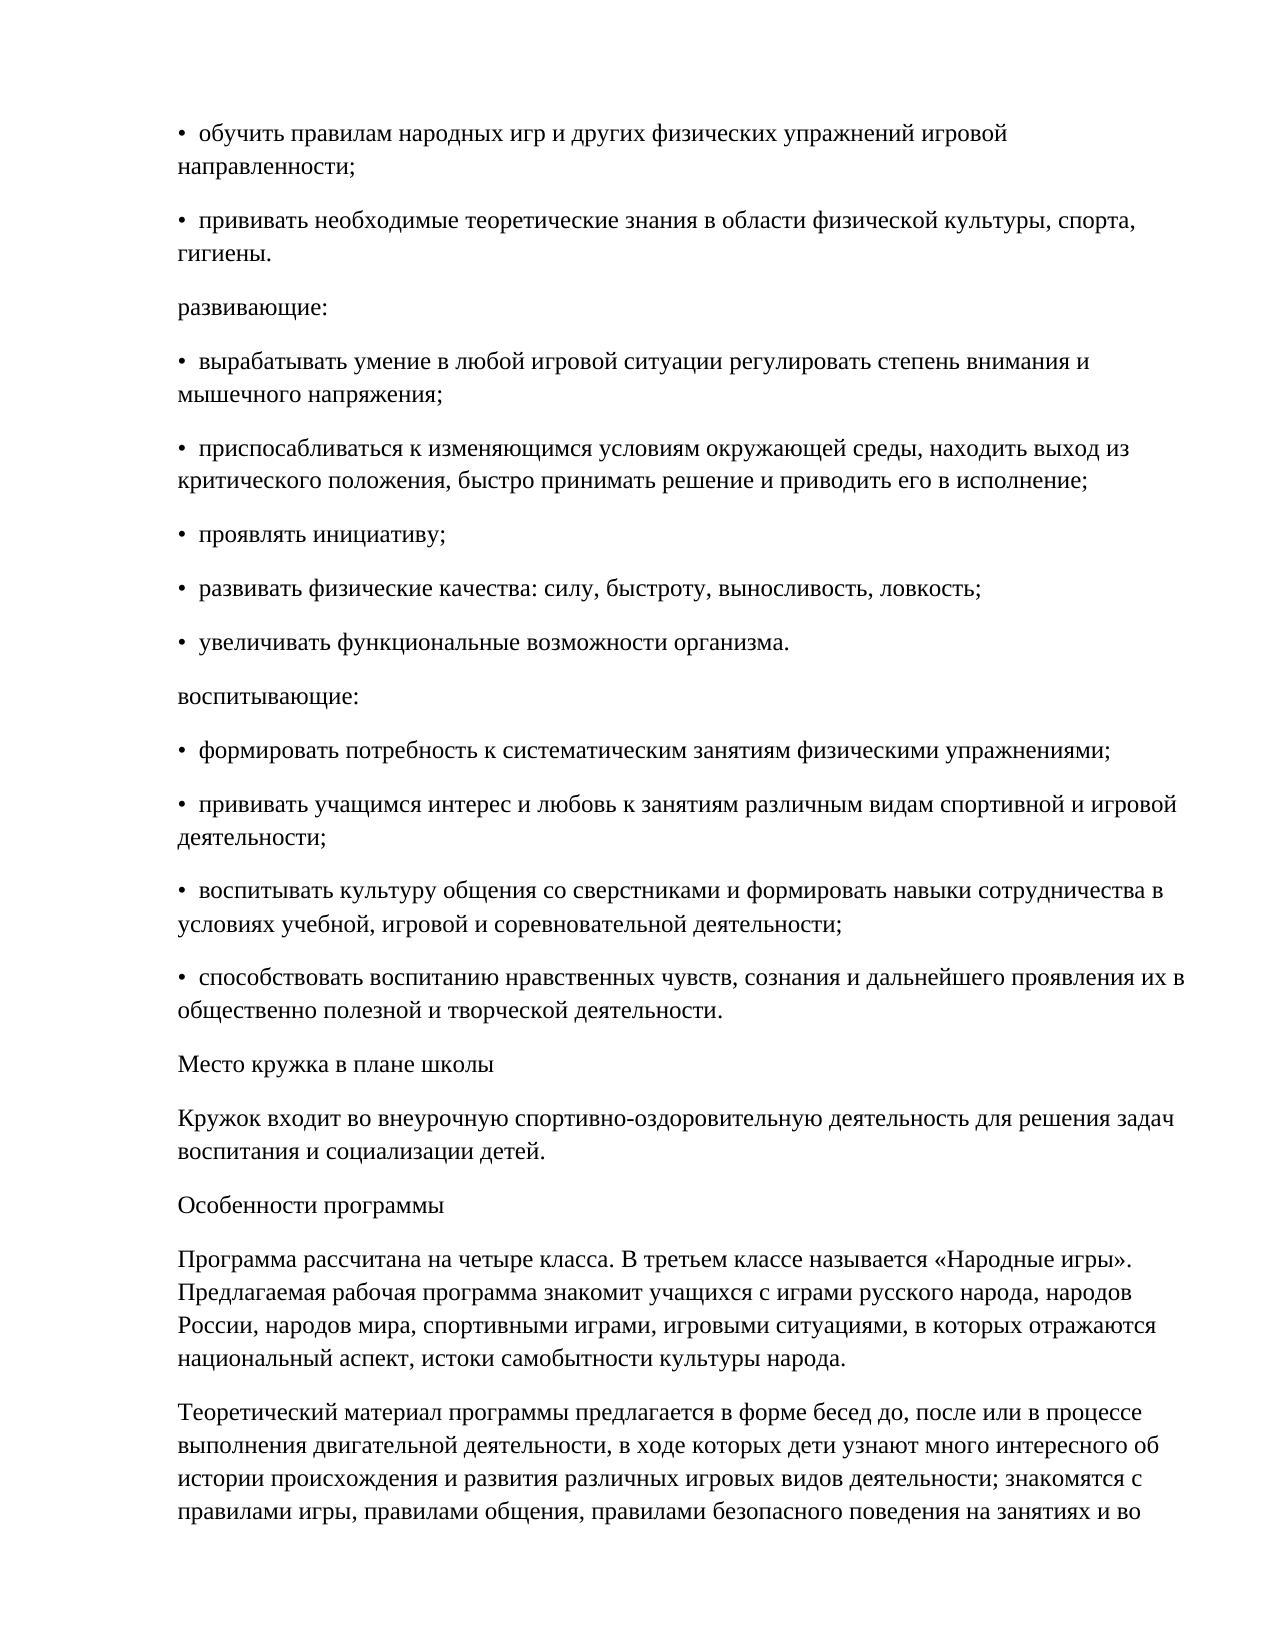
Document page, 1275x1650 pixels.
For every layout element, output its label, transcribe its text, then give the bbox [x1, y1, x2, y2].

text • формировать потребность к систематическим занятиям физическими упражнениями; [177, 735, 1186, 764]
text • увеличивать функциональные возможности организма. [177, 627, 1186, 656]
text Место кружка в плане школы [177, 1049, 1186, 1078]
text • способствовать воспитанию нравственных чувств, сознания и дальнейшего проявления их в общественно полезной и творческой деятельности. [177, 962, 1186, 1024]
text развивающие: [177, 292, 1186, 321]
text воспитывающие: [177, 681, 1186, 710]
text Особенности программы [177, 1190, 1186, 1219]
text • обучить правилам народных игр и других физических упражнений игровой направленности; [177, 118, 1186, 180]
text • прививать необходимые теоретические знания в области физической культуры, спорта, гигиены. [177, 205, 1186, 267]
text Кружок входит во внеурочную спортивно-оздоровительную деятельность для решения задач воспитания и социализации детей. [177, 1103, 1186, 1165]
text • приспосабливаться к изменяющимся условиям окружающей среды, находить выход из критического положения, быстро принимать решение и приводить его в исполнение; [177, 433, 1186, 494]
text • развивать физические качества: силу, быстроту, выносливость, ловкость; [177, 573, 1186, 602]
text • прививать учащимся интерес и любовь к занятиям различным видам спортивной и игровой деятельности; [177, 789, 1186, 851]
text • воспитывать культуру общения со сверстниками и формировать навыки сотрудничества в условиях учебной, игровой и соревновательной деятельности; [177, 876, 1186, 937]
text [177, 1397, 1186, 1525]
text • проявлять инициативу; [177, 519, 1186, 548]
text • вырабатывать умение в любой игровой ситуации регулировать степень внимания и мышечного напряжения; [177, 346, 1186, 407]
text Программа рассчитана на четыре класса. В третьем классе называется «Народные игры». Предлагаемая рабочая программа знакомит учащихся с играми русского народа, народов России, народов мира, спортивными играми, игровыми ситуациями, в которых отражаются национальный аспект, истоки самобытности культуры народа. [177, 1244, 1186, 1372]
